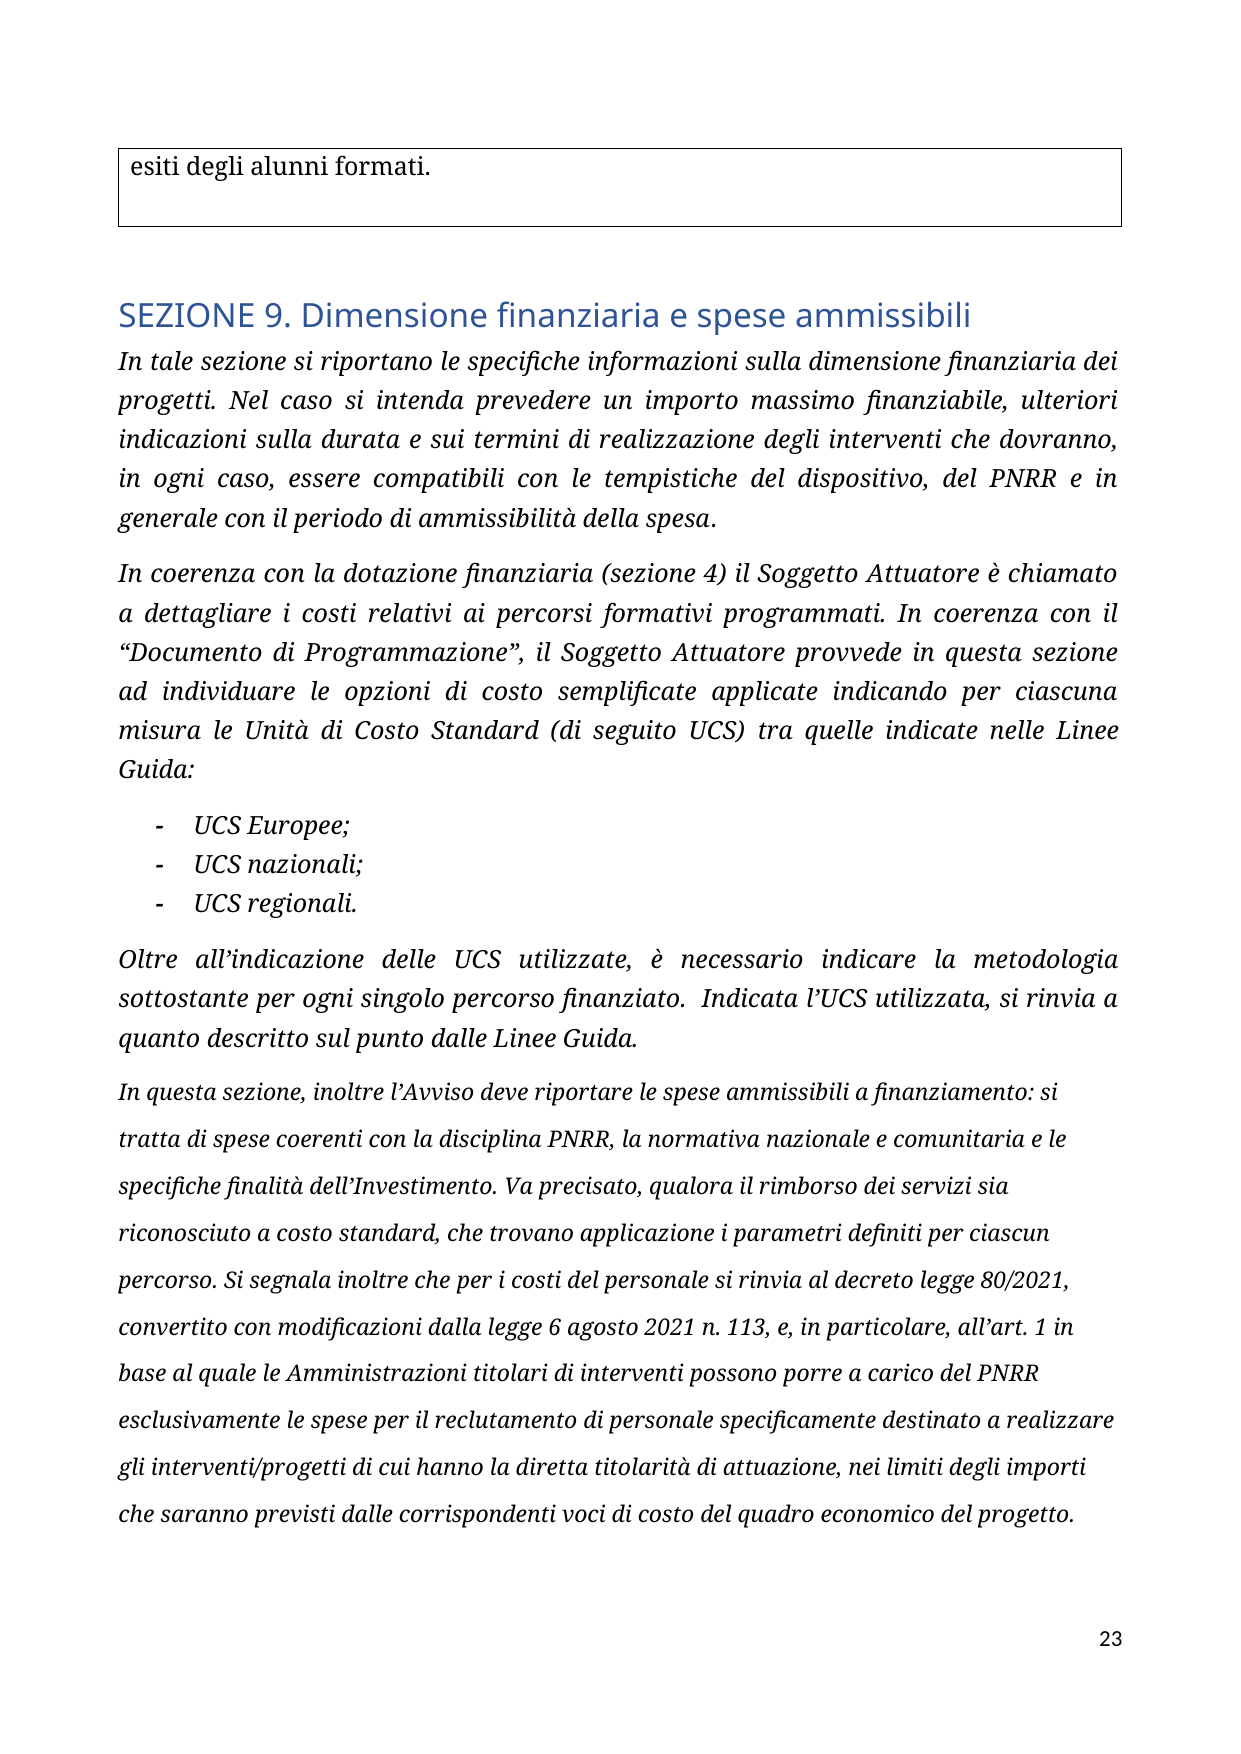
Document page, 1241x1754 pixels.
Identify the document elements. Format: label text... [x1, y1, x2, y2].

text Oltre all’indicazione delle UCS utilizzate, è necessario indicare la metodologia sottostante per ogni singolo percorso finanziato. Indicata l’UCS utilizzata, si rinvia a quanto descritto sul punto dalle Linee Guida. [118, 942, 1122, 1054]
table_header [119, 149, 1121, 226]
subtitle SEZIONE 9. Dimensione finanziaria e spese ammissibili [118, 291, 1122, 337]
list UCS nazionali; [156, 847, 1122, 881]
text In questa sezione, inoltre l’Avviso deve riportare le spese ammissibili a finanziamento: si tratta di spese coerenti con la disciplina PNRR, la normativa nazionale e comunitaria e le specifiche finalità dell’Investimento. Va precisato, qualora il rimborso dei servizi sia riconosciuto a costo standard, che trovano applicazione i parametri definiti per ciascun percorso. Si segnala inoltre che per i costi del personale si rinvia al decreto legge 80/2021, convertito con modificazioni dalla legge 6 agosto 2021 n. 113, e, in particolare, all’art. 1 in base al quale le Amministrazioni titolari di interventi possono porre a carico del PNRR esclusivamente le spese per il reclutamento di personale specificamente destinato a realizzare gli interventi/progetti di cui hanno la diretta titolarità di attuazione, nei limiti degli importi che saranno previsti dalle corrispondenti voci di costo del quadro economico del progetto. [118, 1076, 1122, 1529]
list UCS regionali. [156, 886, 1122, 920]
list UCS Europee; [156, 808, 1122, 842]
text In tale sezione si riportano le specifiche informazioni sulla dimensione finanziaria dei progetti. Nel caso si intenda prevedere un importo massimo finanziabile, ulteriori indicazioni sulla durata e sui termini di realizzazione degli interventi che dovranno, in ogni caso, essere compatibili con le tempistiche del dispositivo, del PNRR e in generale con il periodo di ammissibilità della spesa. [118, 343, 1122, 534]
text In coerenza con la dotazione finanziaria (sezione 4) il Soggetto Attuatore è chiamato a dettagliare i costi relativi ai percorsi formativi programmati. In coerenza con il “Documento di Programmazione”, il Soggetto Attuatore provvede in questa sezione ad individuare le opzioni di costo semplificate applicate indicando per ciascuna misura le Unità di Costo Standard (di seguito UCS) tra quelle indicate nelle Linee Guida: [118, 556, 1122, 786]
